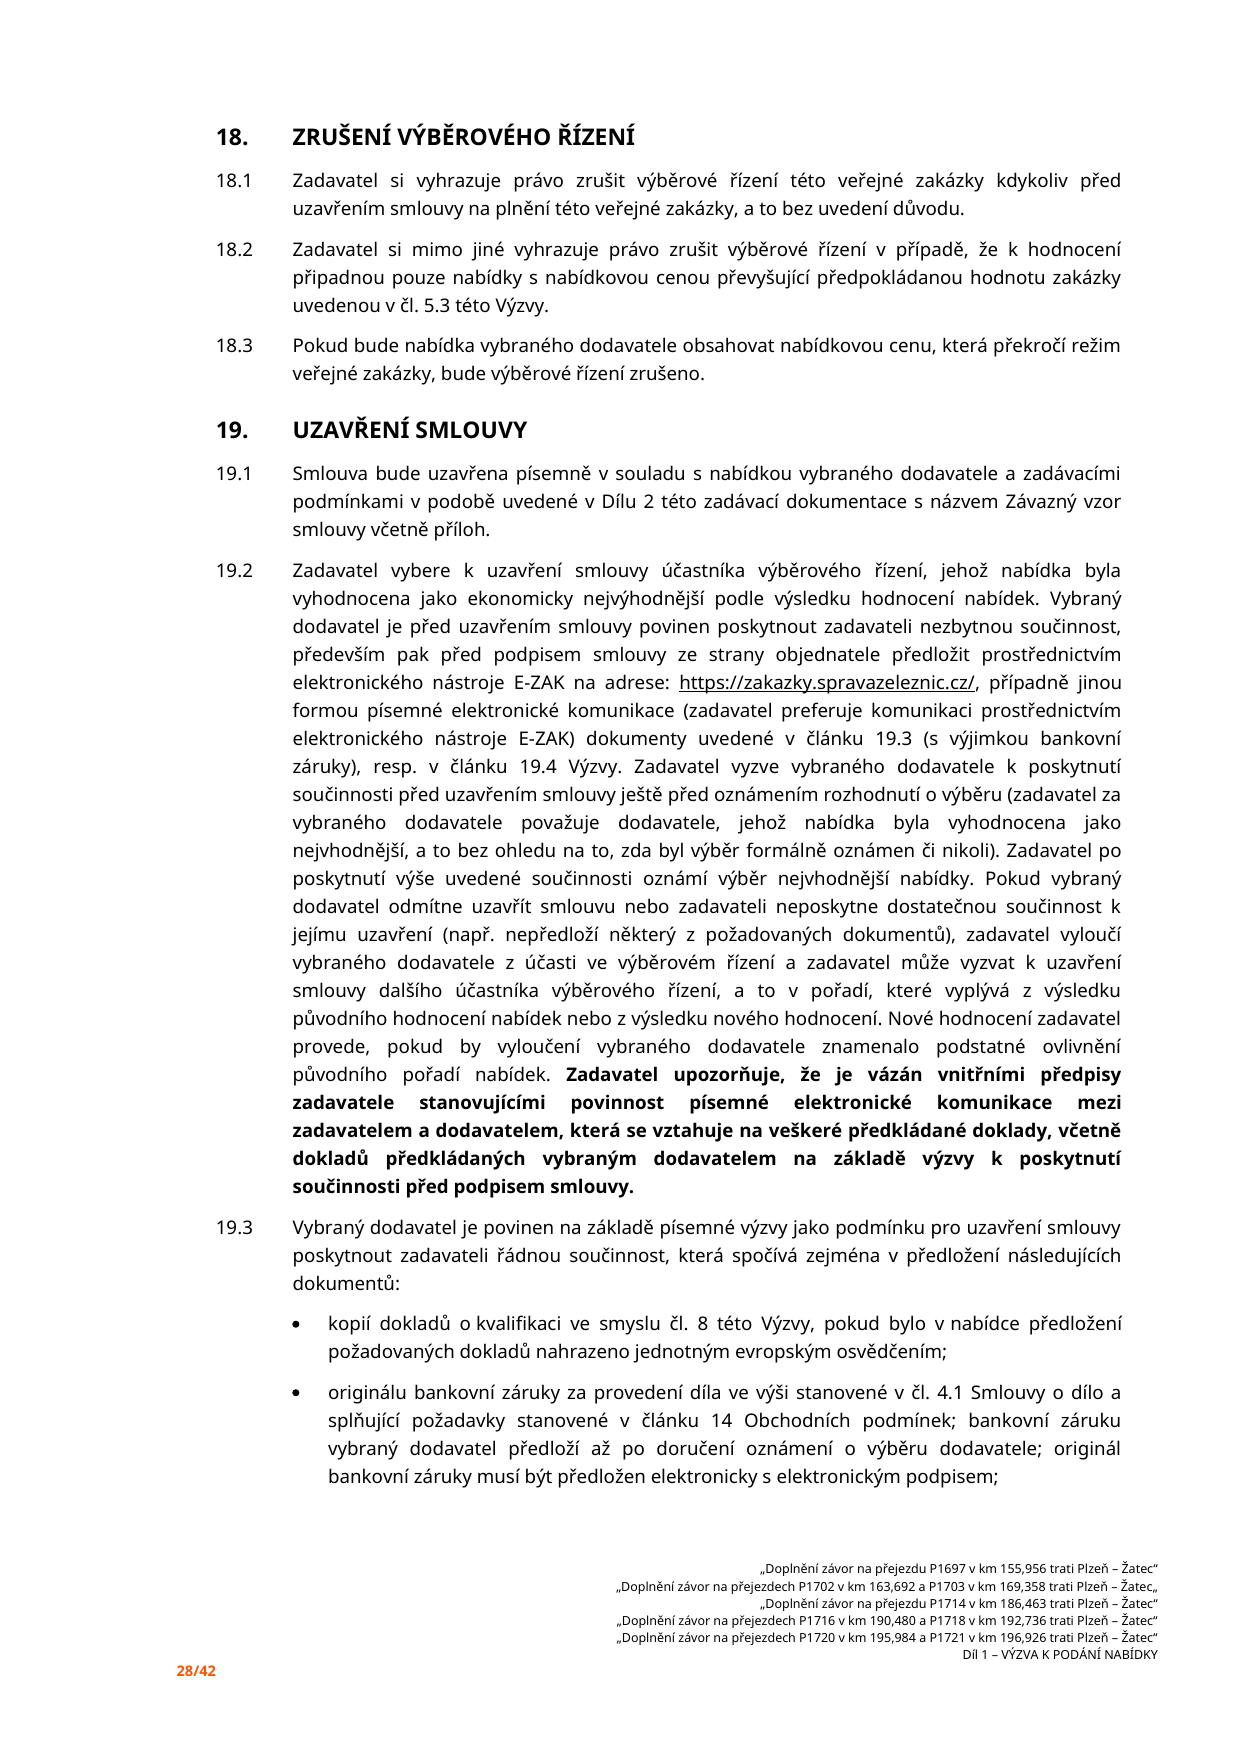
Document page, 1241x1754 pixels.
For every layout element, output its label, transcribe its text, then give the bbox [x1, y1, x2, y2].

text kopií dokladů o kvalifikaci ve smyslu čl. 8 této Výzvy, pokud bylo v nabídce předložení požadovaných dokladů nahrazeno jednotným evropským osvědčením; [292, 1311, 1122, 1364]
text ZRUŠENÍ VÝBĚROVÉHO ŘÍZENÍ [216, 121, 1122, 152]
text Zadavatel si vyhrazuje právo zrušit výběrové řízení této veřejné zakázky kdykoliv před uzavřením smlouvy na plnění této veřejné zakázky, a to bez uvedení důvodu. [216, 167, 1122, 221]
text Pokud bude nabídka vybraného dodavatele obsahovat nabídkovou cenu, která překročí režim veřejné zakázky, bude výběrové řízení zrušeno. [216, 333, 1122, 386]
text Smlouva bude uzavřena písemně v souladu s nabídkou vybraného dodavatele a zadávacími podmínkami v podobě uvedené v Dílu 2 této zadávací dokumentace s názvem Závazný vzor smlouvy včetně příloh. [216, 461, 1122, 542]
text Zadavatel si mimo jiné vyhrazuje právo zrušit výběrové řízení v případě, že k hodnocení připadnou pouze nabídky s nabídkovou cenou převyšující předpokládanou hodnotu zakázky uvedenou v čl. 5.3 této Výzvy. [216, 236, 1122, 318]
text originálu bankovní záruky za provedení díla ve výši stanovené v čl. 4.1 Smlouvy o dílo a splňující požadavky stanovené v článku 14 Obchodních podmínek; bankovní záruku vybraný dodavatel předloží až po doručení oznámení o výběru dodavatele; originál bankovní záruky musí být předložen elektronicky s elektronickým podpisem; [292, 1379, 1122, 1489]
text Zadavatel vybere k uzavření smlouvy účastníka výběrového řízení, jehož nabídka byla vyhodnocena jako ekonomicky nejvýhodnější podle výsledku hodnocení nabídek. Vybraný dodavatel je před uzavřením smlouvy povinen poskytnout zadavateli nezbytnou součinnost, především pak před podpisem smlouvy ze strany objednatele předložit prostřednictvím elektronického nástroje E-ZAK na adrese: https://zakazky.spravazeleznic.cz/, případně jinou formou písemné elektronické komunikace (zadavatel preferuje komunikaci prostřednictvím elektronického nástroje E-ZAK) dokumenty uvedené v článku 19.3 (s výjimkou bankovní záruky), resp. v článku 19.4 Výzvy. Zadavatel vyzve vybraného dodavatele k poskytnutí součinnosti před uzavřením smlouvy ještě před oznámením rozhodnutí o výběru (zadavatel za vybraného dodavatele považuje dodavatele, jehož nabídka byla vyhodnocena jako nejvhodnější, a to bez ohledu na to, zda byl výběr formálně oznámen či nikoli). Zadavatel po poskytnutí výše uvedené součinnosti oznámí výběr nejvhodnější nabídky. Pokud vybraný dodavatel odmítne uzavřít smlouvu nebo zadavateli neposkytne dostatečnou součinnost k jejímu uzavření (např. nepředloží některý z požadovaných dokumentů), zadavatel vyloučí vybraného dodavatele z účasti ve výběrovém řízení a zadavatel může vyzvat k uzavření smlouvy dalšího účastníka výběrového řízení, a to v pořadí, které vyplývá z výsledku původního hodnocení nabídek nebo z výsledku nového hodnocení. Nové hodnocení zadavatel provede, pokud by vyloučení vybraného dodavatele znamenalo podstatné ovlivnění původního pořadí nabídek. Zadavatel upozorňuje, že je vázán vnitřními předpisy zadavatele stanovujícími povinnost písemné elektronické komunikace mezi zadavatelem a dodavatelem, která se vztahuje na veškeré předkládané doklady, včetně dokladů předkládaných vybraným dodavatelem na základě výzvy k poskytnutí součinnosti před podpisem smlouvy. [216, 557, 1122, 1199]
text UZAVŘENÍ SMLOUVY [216, 414, 1122, 445]
text Vybraný dodavatel je povinen na základě písemné výzvy jako podmínku pro uzavření smlouvy poskytnout zadavateli řádnou součinnost, která spočívá zejména v předložení následujících dokumentů: [216, 1214, 1122, 1296]
